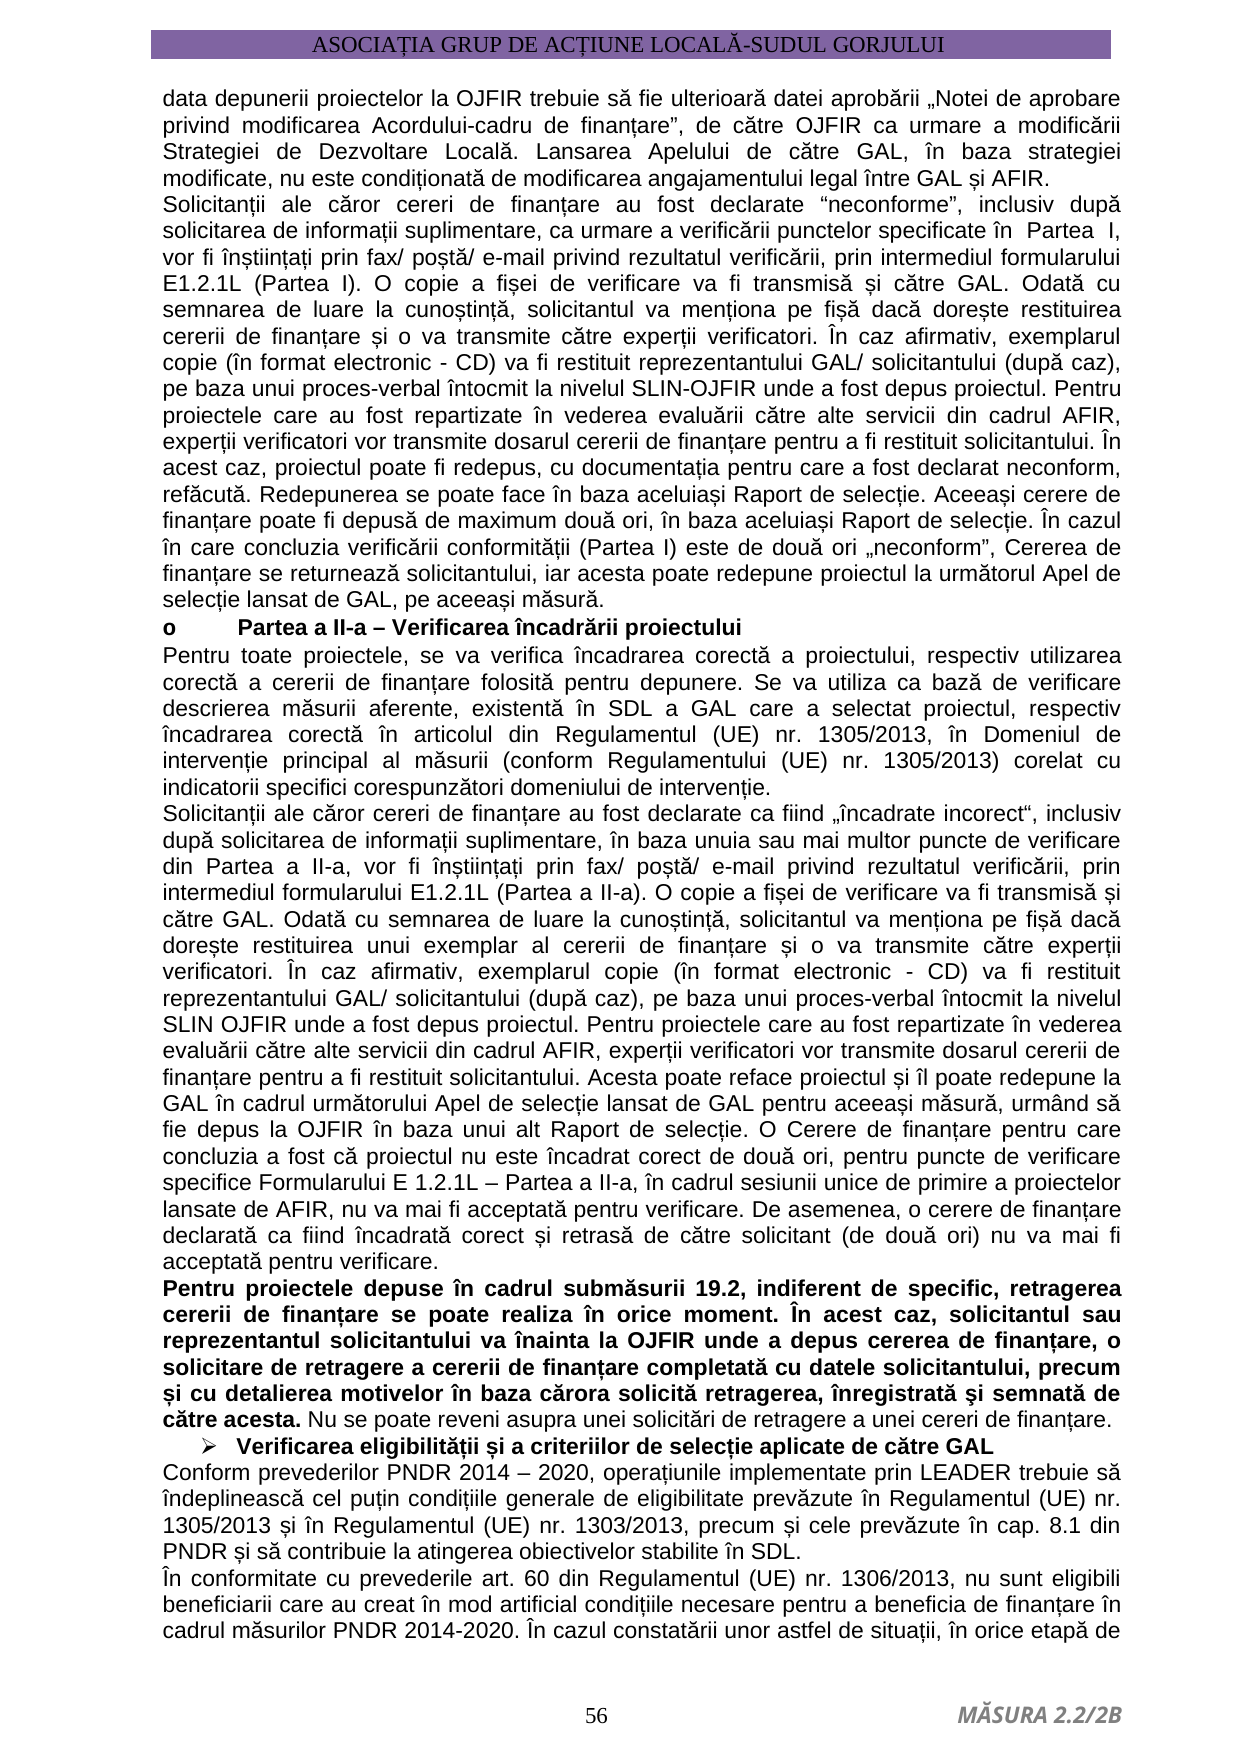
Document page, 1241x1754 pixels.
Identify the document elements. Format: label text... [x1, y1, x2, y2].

text Conform prevederilor PNDR 2014 – 2020, operațiunile implementate prin LEADER trebuie să îndeplinească cel puțin condițiile generale de eligibilitate prevăzute în Regulamentul (UE) nr. 1305/2013 și în Regulamentul (UE) nr. 1303/2013, precum și cele prevăzute în cap. 8.1 din PNDR și să contribuie la atingerea obiectivelor stabilite în SDL. [162, 1459, 1122, 1564]
text Pentru proiectele depuse în cadrul submăsurii 19.2, indiferent de specific, retragerea cererii de finanțare se poate realiza în orice moment. În acest caz, solicitantul sau reprezentantul solicitantului va înainta la OJFIR unde a depus cererea de finanțare, o solicitare de retragere a cererii de finanțare completată cu datele solicitantului, precum și cu detalierea motivelor în baza cărora solicită retragerea, înregistrată şi semnată de către acesta. Nu se poate reveni asupra unei solicitări de retragere a unei cereri de finanțare. [162, 1274, 1122, 1433]
text Pentru toate proiectele, se va verifica încadrarea corectă a proiectului, respectiv utilizarea corectă a cererii de finanțare folosită pentru depunere. Se va utiliza ca bază de verificare descrierea măsurii aferente, existentă în SDL a GAL care a selectat proiectul, respectiv încadrarea corectă în articolul din Regulamentul (UE) nr. 1305/2013, în Domeniul de intervenție principal al măsurii (conform Regulamentului (UE) nr. 1305/2013) corelat cu indicatorii specifici corespunzători domeniului de intervenție. [162, 642, 1122, 800]
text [162, 85, 1122, 191]
text Solicitanții ale căror cereri de finanțare au fost declarate “neconforme”, inclusiv după solicitarea de informații suplimentare, ca urmare a verificării punctelor specificate în Partea I, vor fi înștiințați prin fax/ poștă/ e-mail privind rezultatul verificării, prin intermediul formularului E1.2.1L (Partea I). O copie a fișei de verificare va fi transmisă și către GAL. Odată cu semnarea de luare la cunoștință, solicitantul va menționa pe fișă dacă dorește restituirea cererii de finanțare și o va transmite către experții verificatori. În caz afirmativ, exemplarul copie (în format electronic - CD) va fi restituit reprezentantului GAL/ solicitantului (după caz), pe baza unui proces-verbal întocmit la nivelul SLIN-OJFIR unde a fost depus proiectul. Pentru proiectele care au fost repartizate în vederea evaluării către alte servicii din cadrul AFIR, experții verificatori vor transmite dosarul cererii de finanțare pentru a fi restituit solicitantului. În acest caz, proiectul poate fi redepus, cu documentația pentru care a fost declarat neconform, refăcută. Redepunerea se poate face în baza aceluiași Raport de selecție. Aceeași cerere de finanțare poate fi depusă de maximum două ori, în baza aceluiași Raport de selecție. În cazul în care concluzia verificării conformității (Partea I) este de două ori „neconform”, Cererea de finanțare se returnează solicitantului, iar acesta poate redepune proiectul la următorul Apel de selecție lansat de GAL, pe aceeași măsură. [162, 191, 1122, 612]
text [162, 1564, 1122, 1643]
list Verificarea eligibilității și a criteriilor de selecție aplicate de către GAL [200, 1433, 1122, 1459]
text Solicitanții ale căror cereri de finanțare au fost declarate ca fiind „încadrate incorect“, inclusiv după solicitarea de informații suplimentare, în baza unuia sau mai multor puncte de verificare din Partea a II-a, vor fi înștiințați prin fax/ poștă/ e-mail privind rezultatul verificării, prin intermediul formularului E1.2.1L (Partea a II-a). O copie a fișei de verificare va fi transmisă și către GAL. Odată cu semnarea de luare la cunoștință, solicitantul va menționa pe fișă dacă dorește restituirea unui exemplar al cererii de finanțare și o va transmite către experții verificatori. În caz afirmativ, exemplarul copie (în format electronic - CD) va fi restituit reprezentantului GAL/ solicitantului (după caz), pe baza unui proces-verbal întocmit la nivelul SLIN OJFIR unde a fost depus proiectul. Pentru proiectele care au fost repartizate în vederea evaluării către alte servicii din cadrul AFIR, experții verificatori vor transmite dosarul cererii de finanțare pentru a fi restituit solicitantului. Acesta poate reface proiectul și îl poate redepune la GAL în cadrul următorului Apel de selecție lansat de GAL pentru aceeași măsură, urmând să fie depus la OJFIR în baza unui alt Raport de selecție. O Cerere de finanțare pentru care concluzia a fost că proiectul nu este încadrat corect de două ori, pentru puncte de verificare specifice Formularului E 1.2.1L – Partea a II-a, în cadrul sesiunii unice de primire a proiectelor lansate de AFIR, nu va mai fi acceptată pentru verificare. De asemenea, o cerere de finanțare declarată ca fiind încadrată corect și retrasă de către solicitant (de două ori) nu va mai fi acceptată pentru verificare. [162, 800, 1122, 1274]
list Partea a II‐a – Verificarea încadrării proiectului [162, 612, 1122, 642]
